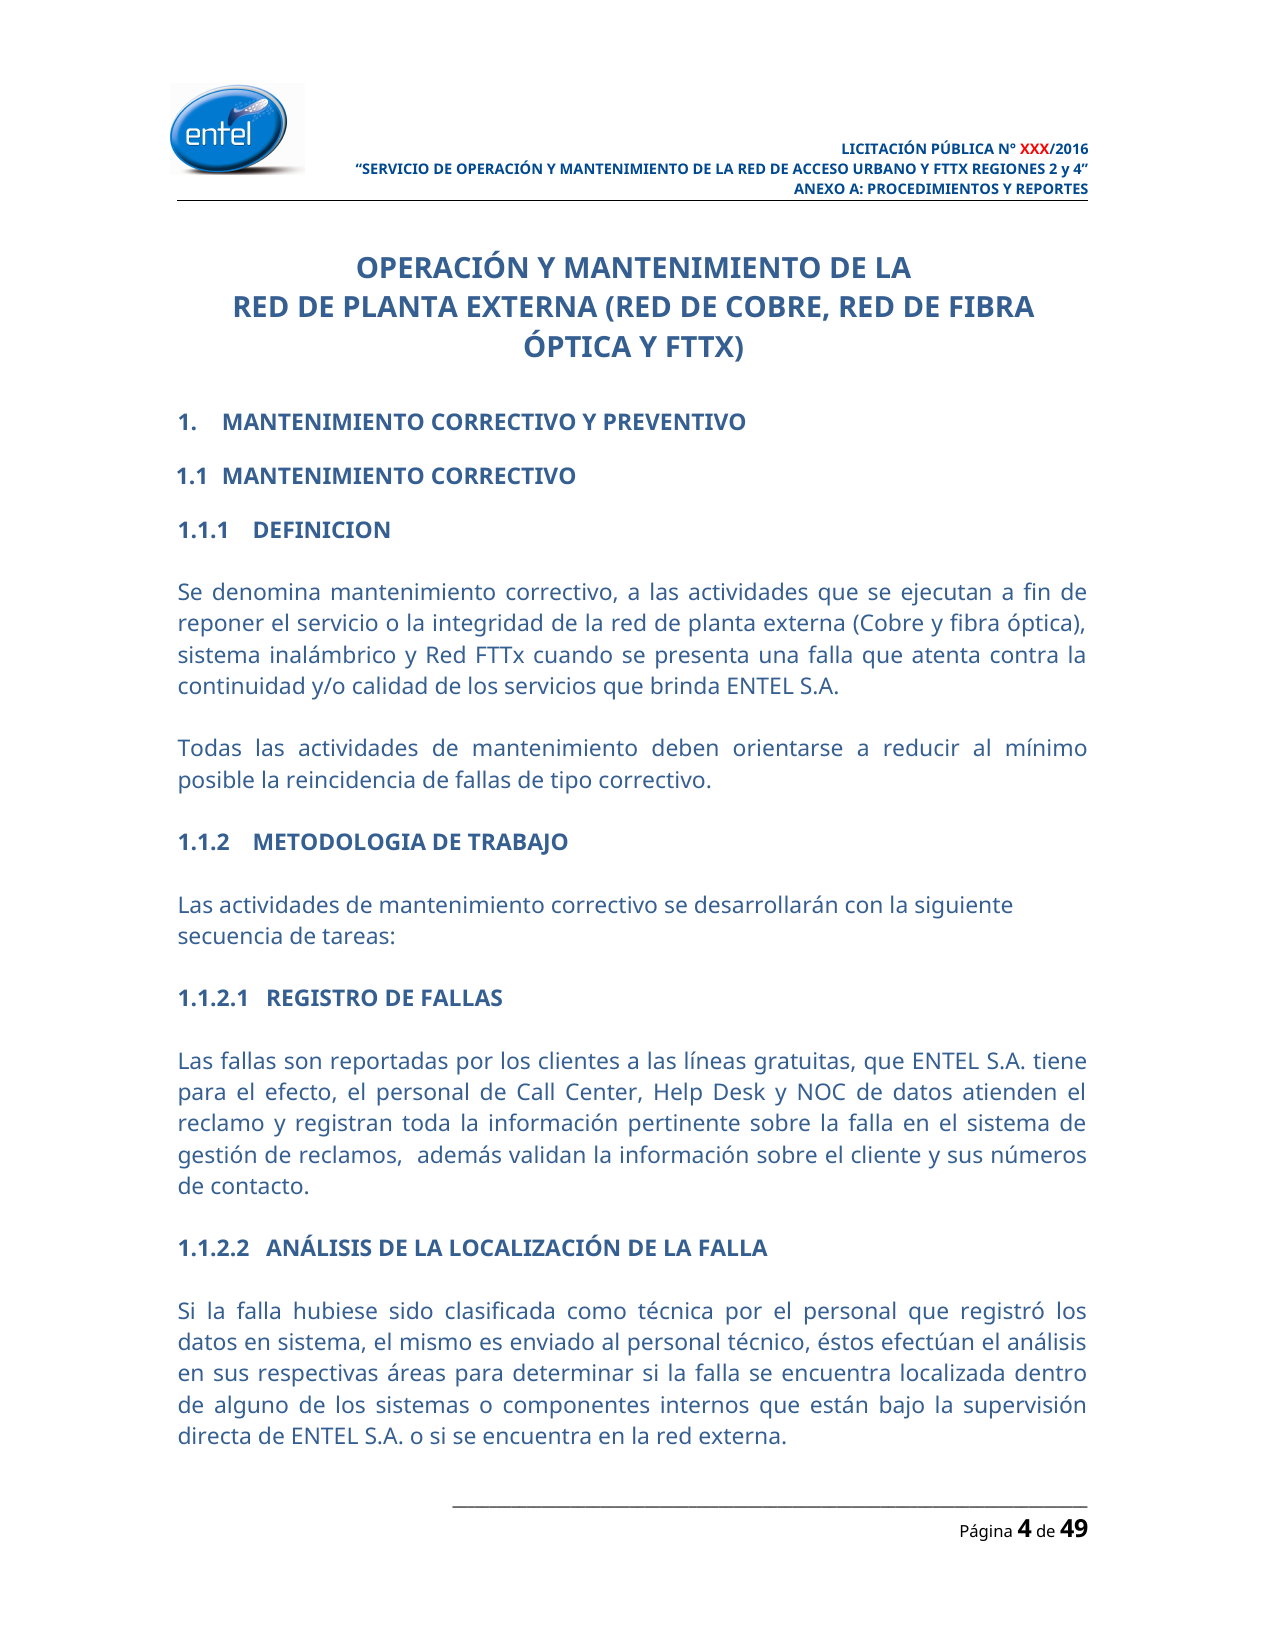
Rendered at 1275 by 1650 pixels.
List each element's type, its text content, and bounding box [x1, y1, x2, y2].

subtitle ANÁLISIS DE LA LOCALIZACIÓN DE LA FALLA [177, 1232, 1088, 1263]
subtitle REGISTRO DE FALLAS [177, 982, 1088, 1013]
text RED DE PLANTA EXTERNA (RED DE COBRE, RED DE FIBRA ÓPTICA Y FTTX) [178, 287, 1088, 366]
text Las fallas son reportadas por los clientes a las líneas gratuitas, que ENTEL S.A. tiene para el efecto, el personal de Call Center, Help Desk y NOC de datos atienden el reclamo y registran toda la información pertinente sobre la falla en el sistema de gestión de reclamos, además validan la información sobre el cliente y sus números de contacto. [177, 1045, 1088, 1201]
picture [169, 83, 305, 175]
text Todas las actividades de mantenimiento deben orientarse a reducir al mínimo posible la reincidencia de fallas de tipo correctivo. [177, 732, 1088, 795]
text Se denomina mantenimiento correctivo, a las actividades que se ejecutan a fin de reponer el servicio o la integridad de la red de planta externa (Cobre y fibra óptica), sistema inalámbrico y Red FTTx cuando se presenta una falla que atenta contra la continuidad y/o calidad de los servicios que brinda ENTEL S.A. [177, 576, 1088, 701]
subtitle MANTENIMIENTO CORRECTIVO Y PREVENTIVO [177, 406, 1088, 437]
text Las actividades de mantenimiento correctivo se desarrollarán con la siguiente secuencia de tareas: [177, 888, 1088, 951]
text OPERACIÓN Y MANTENIMIENTO DE LA [178, 247, 1088, 287]
subtitle MANTENIMIENTO CORRECTIVO [176, 459, 1088, 491]
subtitle DEFINICION [177, 513, 1088, 545]
subtitle METODOLOGIA DE TRABAJO [177, 826, 1088, 857]
text Si la falla hubiese sido clasificada como técnica por el personal que registró los datos en sistema, el mismo es enviado al personal técnico, éstos efectúan el análisis en sus respectivas áreas para determinar si la falla se encuentra localizada dentro de alguno de los sistemas o componentes internos que están bajo la supervisión directa de ENTEL S.A. o si se encuentra en la red externa. [177, 1295, 1088, 1451]
